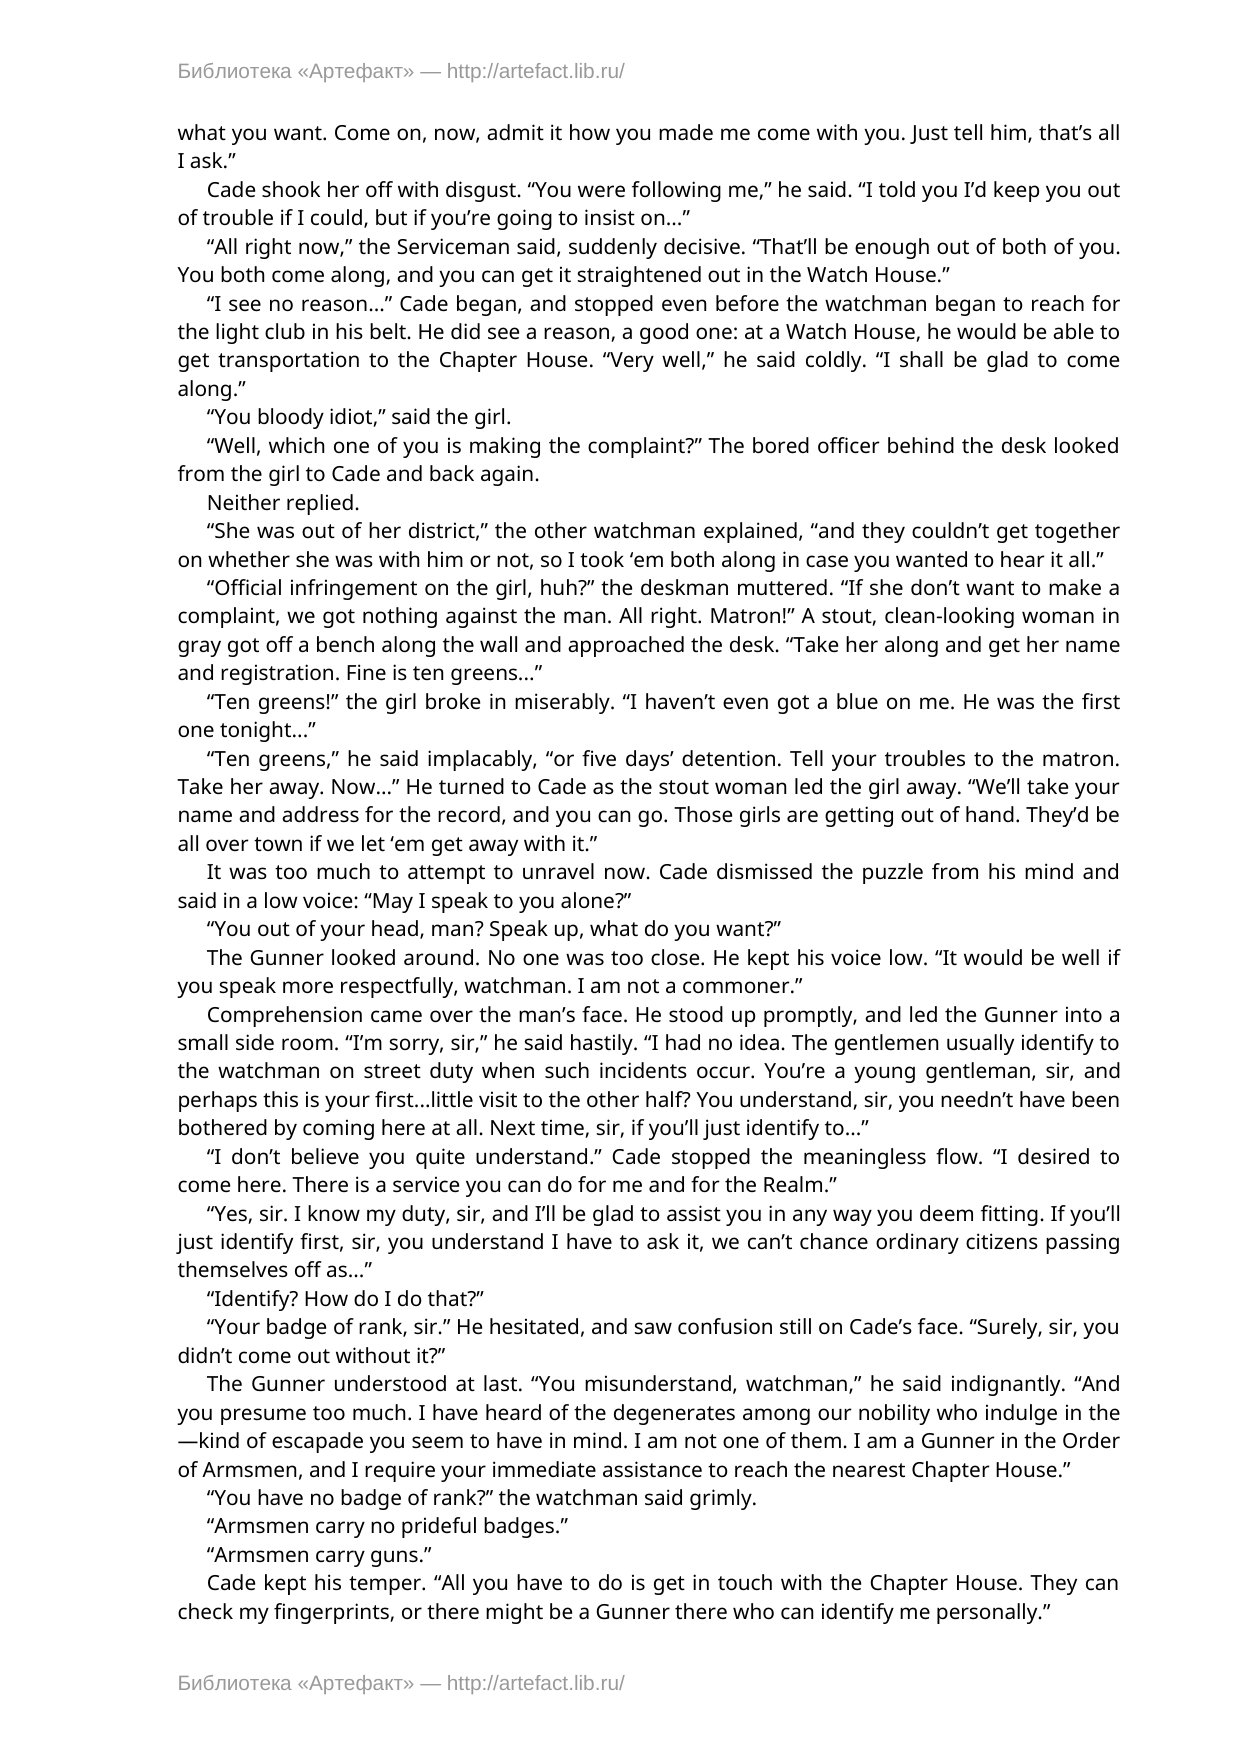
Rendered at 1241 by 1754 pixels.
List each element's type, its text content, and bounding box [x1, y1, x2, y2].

text “Official infringement on the girl, huh?” the deskman muttered. “If she don’t want to make a complaint, we got nothing against the man. All right. Matron!” A stout, clean-looking woman in gray got off a bench along the wall and approached the desk. “Take her along and get her name and registration. Fine is ten greens...” [177, 573, 1122, 687]
text “Armsmen carry guns.” [177, 1540, 1122, 1568]
text Cade kept his temper. “All you have to do is get in touch with the Chapter House. They can check my fingerprints, or there might be a Gunner there who can identify me personally.” [177, 1568, 1122, 1625]
text “Well, which one of you is making the complaint?” The bored officer behind the desk looked from the girl to Cade and back again. [177, 431, 1122, 488]
text Neither replied. [177, 488, 1122, 516]
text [177, 118, 1122, 175]
text Cade shook her off with disgust. “You were following me,” he said. “I told you I’d keep you out of trouble if I could, but if you’re going to insist on...” [177, 175, 1122, 232]
text “Armsmen carry no prideful badges.” [177, 1512, 1122, 1540]
text “Your badge of rank, sir.” He hesitated, and saw confusion still on Cade’s face. “Surely, sir, you didn’t come out without it?” [177, 1312, 1122, 1369]
text “You have no badge of rank?” the watchman said grimly. [177, 1483, 1122, 1512]
text The Gunner looked around. No one was too close. He kept his voice low. “It would be well if you speak more respectfully, watchman. I am not a commoner.” [177, 943, 1122, 1000]
text “You out of your head, man? Speak up, what do you want?” [177, 914, 1122, 943]
text The Gunner understood at last. “You misunderstand, watchman,” he said indignantly. “And you presume too much. I have heard of the degenerates among our nobility who indulge in the—kind of escapade you seem to have in mind. I am not one of them. I am a Gunner in the Order of Armsmen, and I require your immediate assistance to reach the nearest Chapter House.” [177, 1369, 1122, 1483]
text “Yes, sir. I know my duty, sir, and I’ll be glad to assist you in any way you deem fitting. If you’ll just identify first, sir, you understand I have to ask it, we can’t chance ordinary citizens passing themselves off as...” [177, 1199, 1122, 1284]
text It was too much to attempt to unravel now. Cade dismissed the puzzle from his mind and said in a low voice: “May I speak to you alone?” [177, 857, 1122, 914]
text “She was out of her district,” the other watchman explained, “and they couldn’t get together on whether she was with him or not, so I took ‘em both along in case you wanted to hear it all.” [177, 516, 1122, 573]
text “All right now,” the Serviceman said, suddenly decisive. “That’ll be enough out of both of you. You both come along, and you can get it straightened out in the Watch House.” [177, 232, 1122, 289]
text “Identify? How do I do that?” [177, 1284, 1122, 1312]
text Comprehension came over the man’s face. He stood up promptly, and led the Gunner into a small side room. “I’m sorry, sir,” he said hastily. “I had no idea. The gentlemen usually identify to the watchman on street duty when such incidents occur. You’re a young gentleman, sir, and perhaps this is your first...little visit to the other half? You understand, sir, you needn’t have been bothered by coming here at all. Next time, sir, if you’ll just identify to...” [177, 1000, 1122, 1142]
text “You bloody idiot,” said the girl. [177, 402, 1122, 431]
text “Ten greens!” the girl broke in miserably. “I haven’t even got a blue on me. He was the first one tonight...” [177, 687, 1122, 744]
text “I don’t believe you quite understand.” Cade stopped the meaningless flow. “I desired to come here. There is a service you can do for me and for the Realm.” [177, 1142, 1122, 1199]
text “Ten greens,” he said implacably, “or five days’ detention. Tell your troubles to the matron. Take her away. Now...” He turned to Cade as the stout woman led the girl away. “We’ll take your name and address for the record, and you can go. Those girls are getting out of hand. They’d be all over town if we let ‘em get away with it.” [177, 744, 1122, 857]
text “I see no reason...” Cade began, and stopped even before the watchman began to reach for the light club in his belt. He did see a reason, a good one: at a Watch House, he would be able to get transportation to the Chapter House. “Very well,” he said coldly. “I shall be glad to come along.” [177, 289, 1122, 402]
